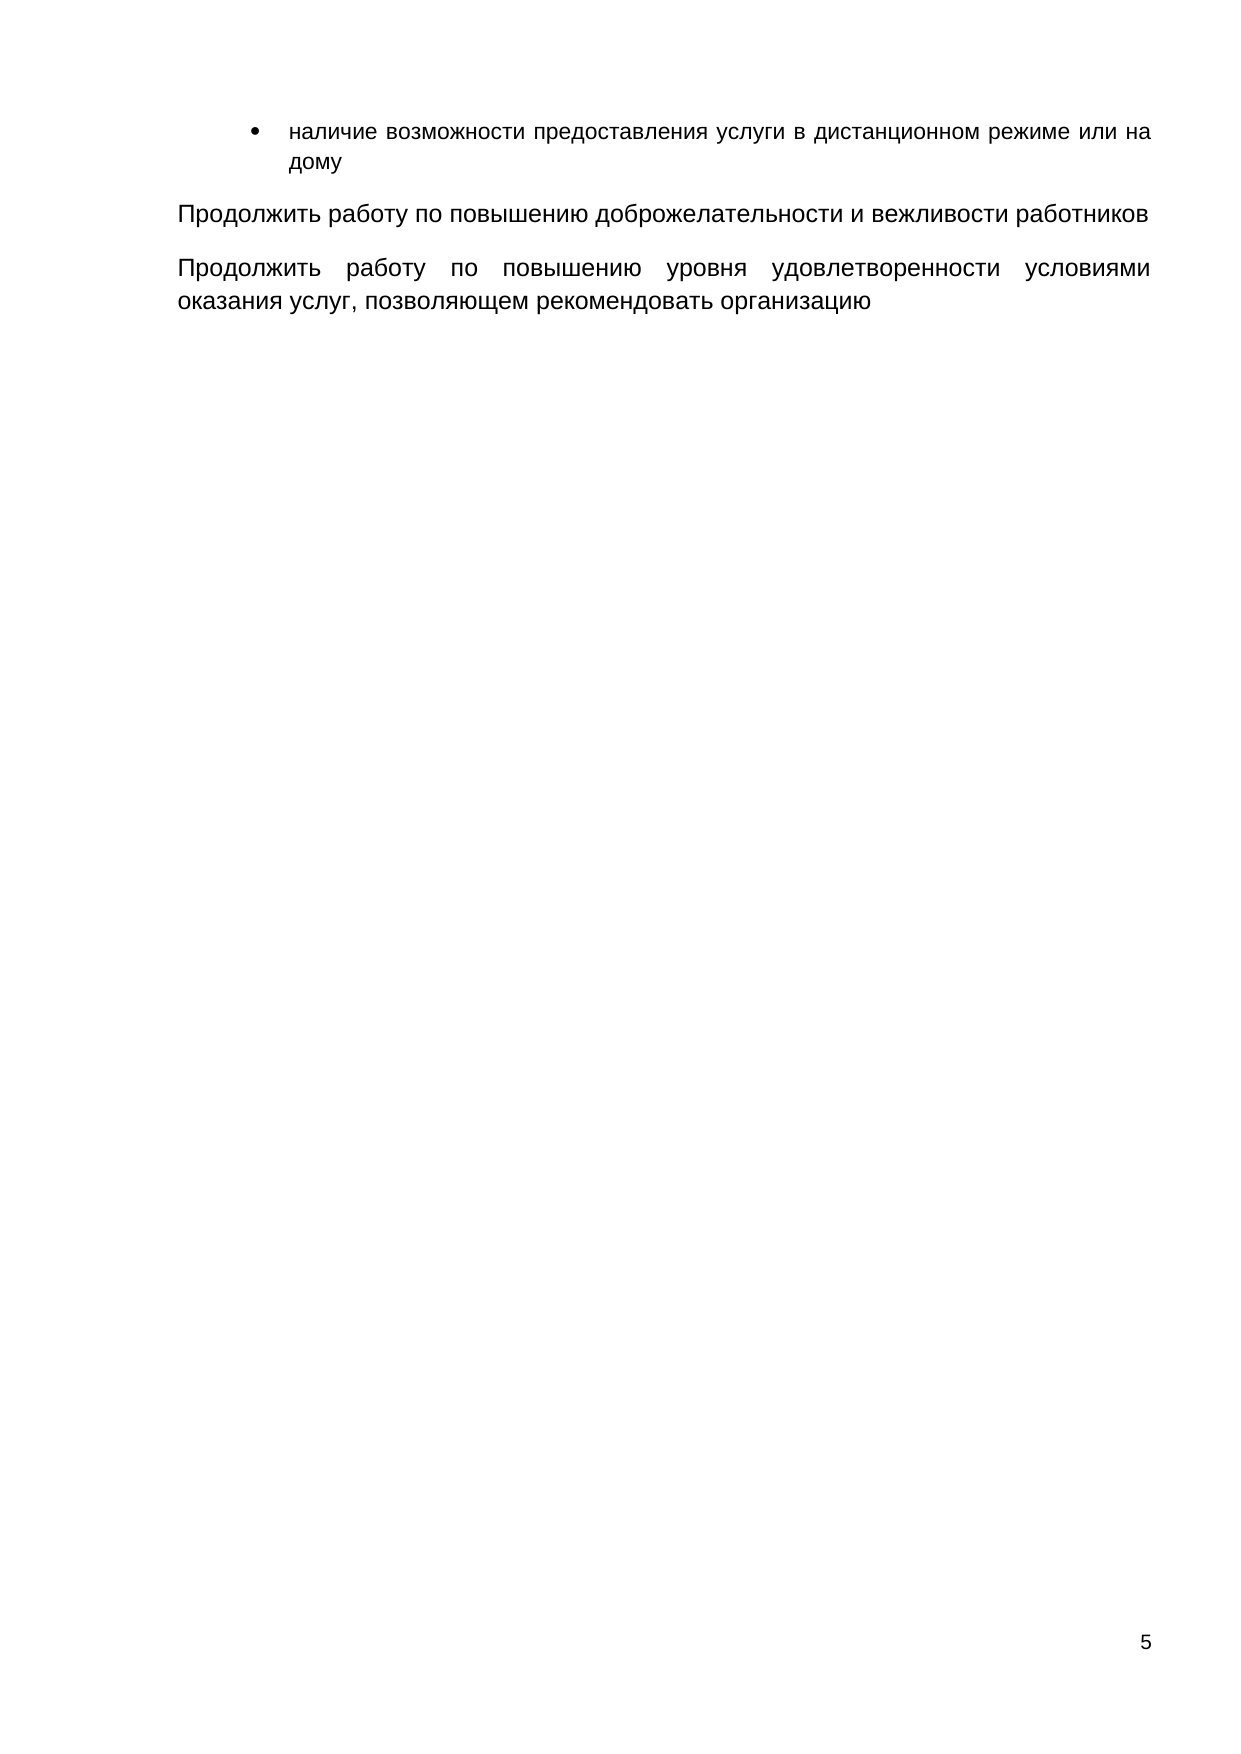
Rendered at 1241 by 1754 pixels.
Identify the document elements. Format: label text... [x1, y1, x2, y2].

list наличие возможности предоставления услуги в дистанционном режиме или на дому [251, 118, 1152, 175]
text Продолжить работу по повышению доброжелательности и вежливости работников [177, 199, 1152, 228]
text Продолжить работу по повышению уровня удовлетворенности условиями оказания услуг, позволяющем рекомендовать организацию [177, 253, 1152, 315]
